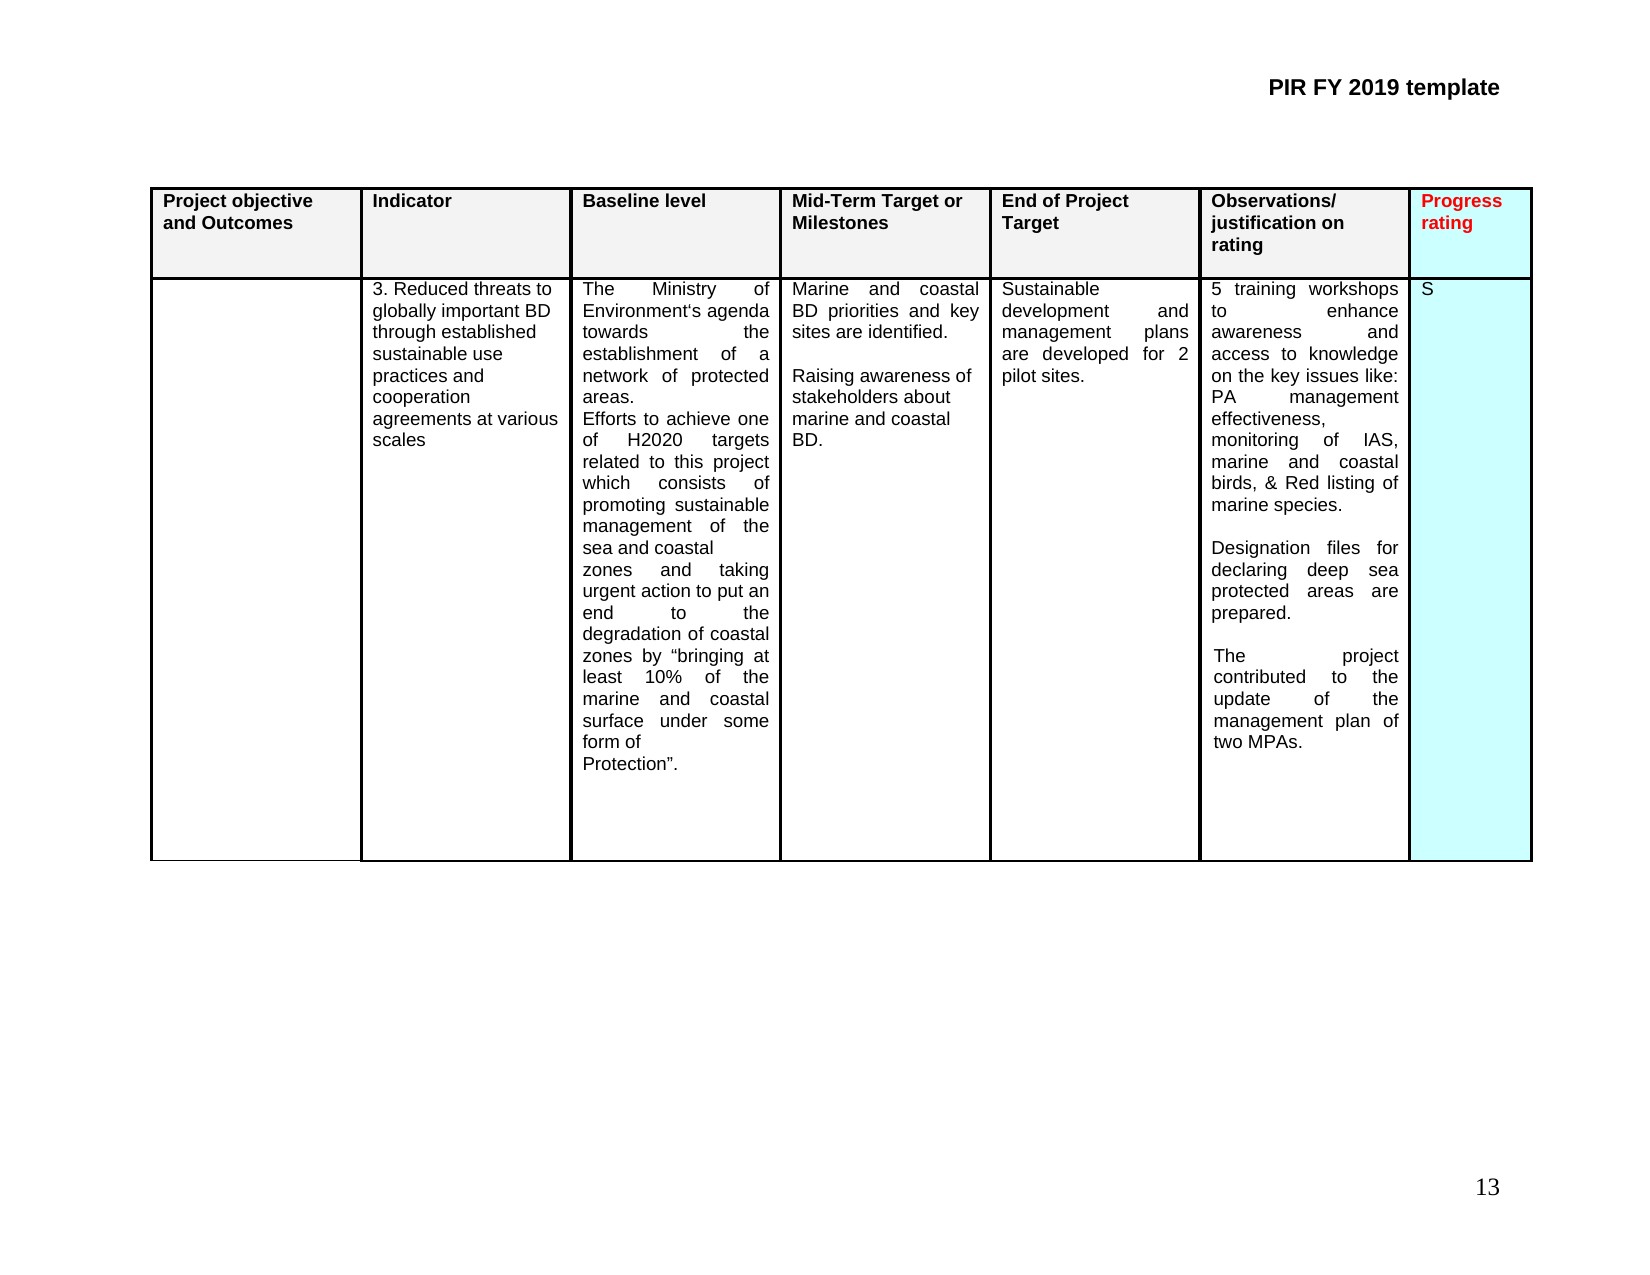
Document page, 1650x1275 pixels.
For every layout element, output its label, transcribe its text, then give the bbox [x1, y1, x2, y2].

table_header Mid-Term Target or Milestones [782, 190, 989, 277]
table_cell S [1411, 280, 1530, 860]
table_cell 5 training workshops to enhance awareness and access to knowledge on the key issues like: PA management effectiveness, monitoring of IAS, marine and coastal birds, & Red listing of marine species. Designation files for declaring deep sea protected areas are prepared. The project contributed to the update of the management plan of two MPAs. [1202, 280, 1408, 860]
table_header Progress rating [1411, 190, 1530, 277]
table_cell The Ministry of Environment‘s agenda towards the establishment of a network of protected areas. Efforts to achieve one of H2020 targets related to this project which consists of promoting sustainable management of the sea and coastal zones and taking urgent action to put an end to the degradation of coastal zones by “bringing at least 10% of the marine and coastal surface under some form of Protection”. [573, 280, 779, 860]
table_header Observations/ justification on rating [1202, 190, 1408, 277]
table_cell Sustainable development and management plans are developed for 2 pilot sites. [992, 280, 1198, 860]
table_header Project objective and Outcomes [153, 190, 360, 277]
table_header Baseline level [573, 190, 779, 277]
table_header End of Project Target [992, 190, 1198, 277]
table_cell Marine and coastal BD priorities and key sites are identified. Raising awareness of stakeholders about marine and coastal BD. [782, 280, 989, 860]
table_cell 3. Reduced threats to globally important BD through established sustainable use practices and cooperation agreements at various scales [363, 280, 569, 860]
table_header Indicator [363, 190, 569, 277]
